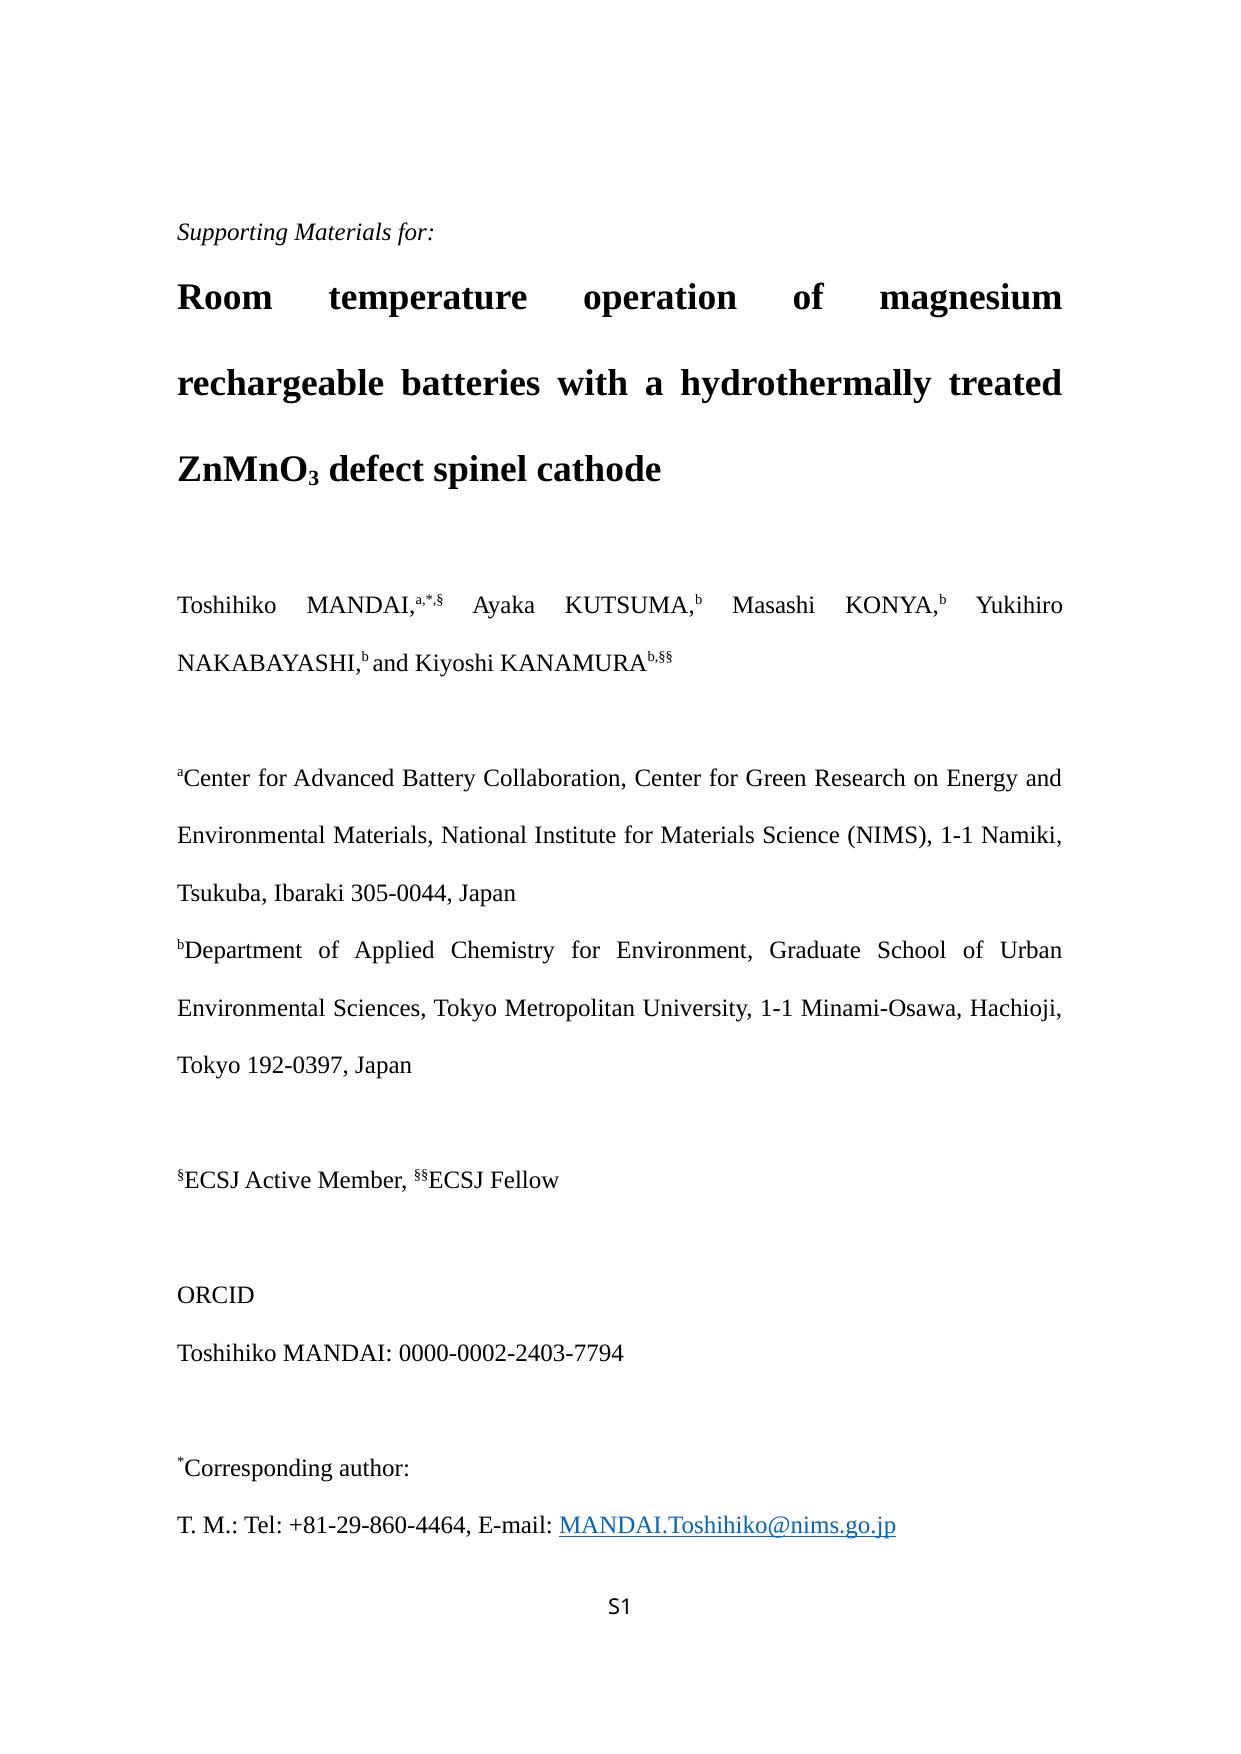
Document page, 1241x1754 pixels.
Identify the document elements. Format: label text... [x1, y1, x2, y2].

text Toshihiko MANDAI,a,*,§ Ayaka KUTSUMA,b Masashi KONYA,b Yukihiro NAKABAYASHI,b and Kiyoshi KANAMURAb,§§ [177, 591, 1063, 677]
text aCenter for Advanced Battery Collaboration, Center for Green Research on Energy and Environmental Materials, National Institute for Materials Science (NIMS), 1-1 Namiki, Tsukuba, Ibaraki 305-0044, Japan [177, 763, 1063, 907]
text T. M.: Tel: +81-29-860-4464, E-mail: MANDAI.Toshihiko@nims.go.jp [177, 1511, 1063, 1539]
text ORCID [177, 1281, 1063, 1309]
text *Corresponding author: [177, 1453, 1063, 1482]
text Toshihiko MANDAI: 0000-0002-2403-7794 [177, 1338, 1063, 1367]
text §ECSJ Active Member, §§ECSJ Fellow [177, 1166, 1063, 1194]
text bDepartment of Applied Chemistry for Environment, Graduate School of Urban Environmental Sciences, Tokyo Metropolitan University, 1-1 Minami-Osawa, Hachioji, Tokyo 192-0397, Japan [177, 936, 1063, 1079]
text Room temperature operation of magnesium rechargeable batteries with a hydrothermally treated ZnMnO3 defect spinel cathode [177, 274, 1063, 490]
text Supporting Materials for: [177, 217, 1063, 246]
